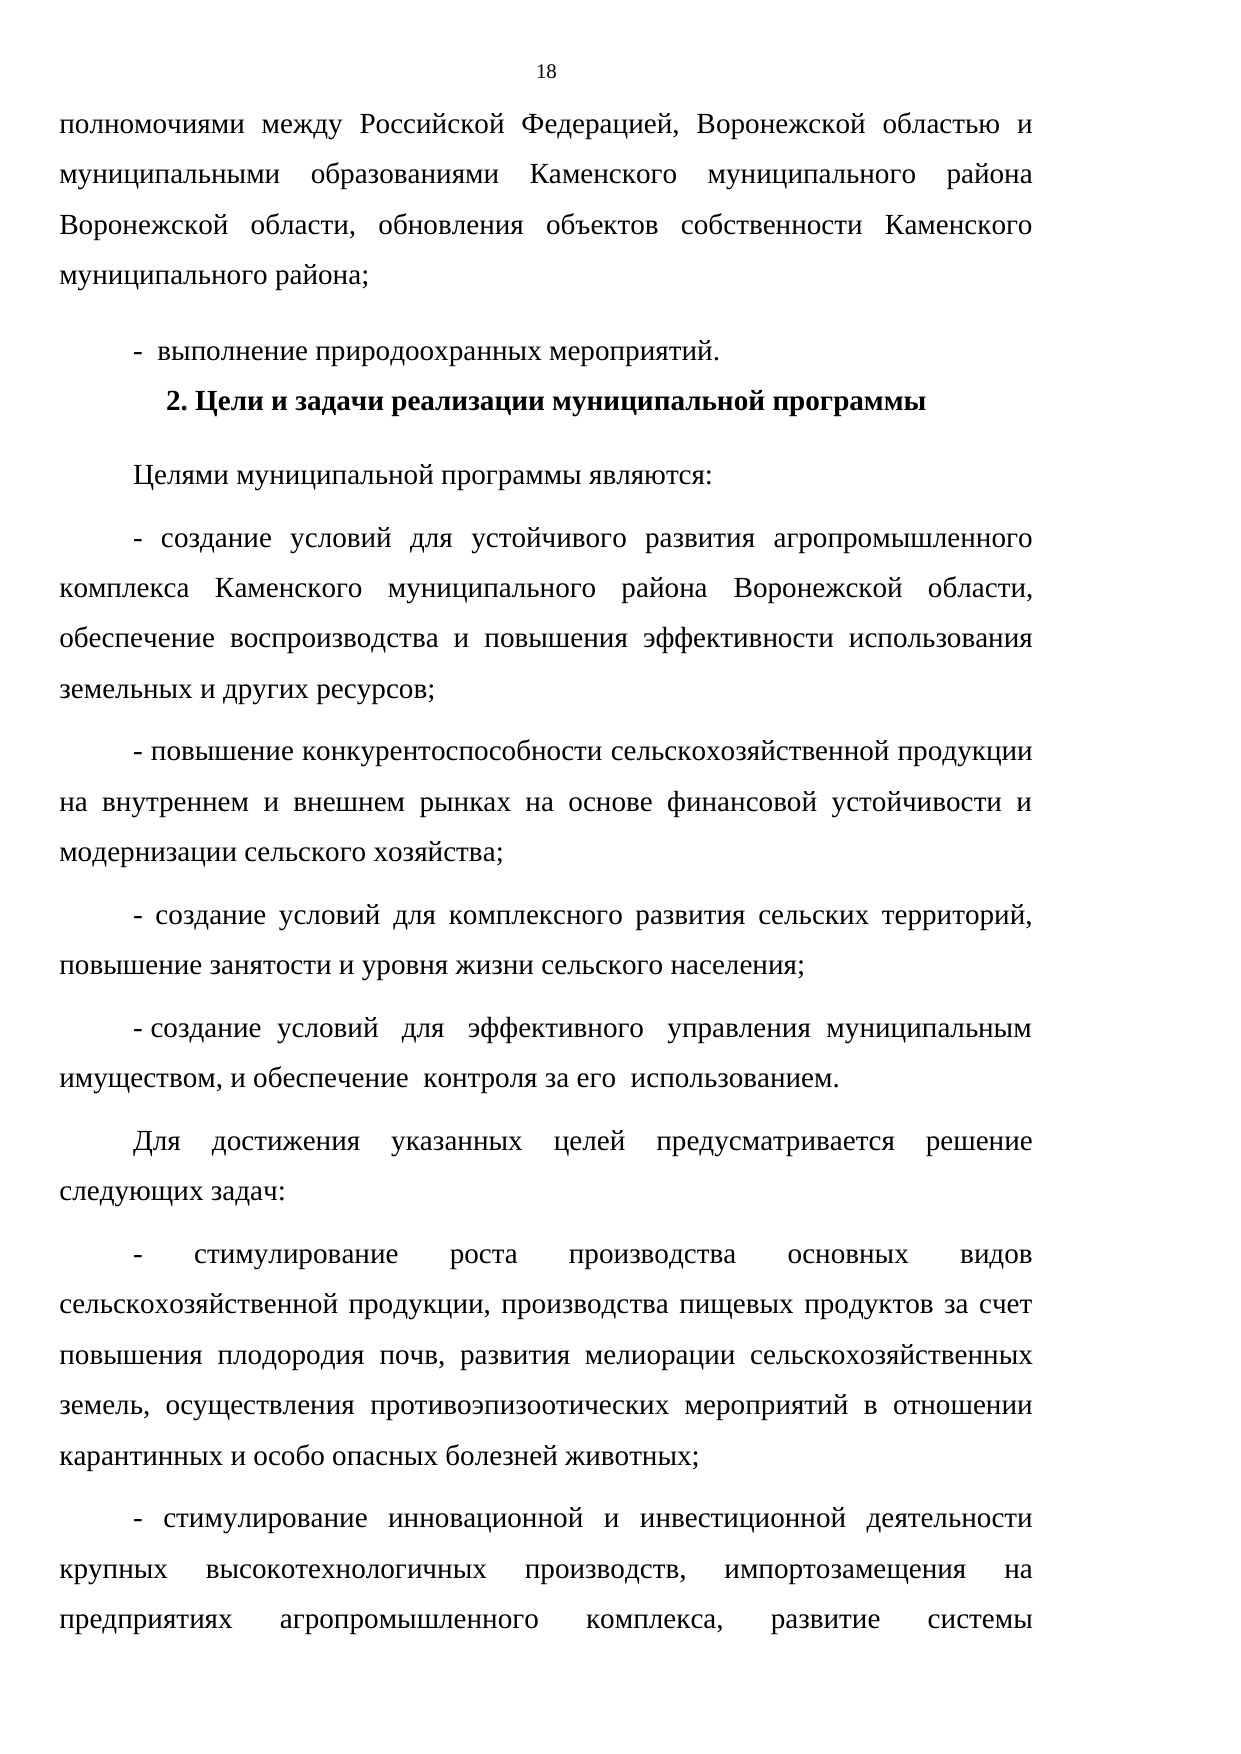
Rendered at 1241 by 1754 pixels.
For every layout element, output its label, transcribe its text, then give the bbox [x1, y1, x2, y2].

text Целями муниципальной программы являются: [59, 457, 1033, 491]
text - создание условий для эффективного управления муниципальным имуществом, и обеспечение контроля за его использованием. [59, 1010, 1033, 1094]
text - повышение конкурентоспособности сельскохозяйственной продукции на внутреннем и внешнем рынках на основе финансовой устойчивости и модернизации сельского хозяйства; [59, 733, 1033, 868]
title 2. Цели и задачи реализации муниципальной программы [59, 383, 1033, 416]
text - выполнение природоохранных мероприятий. [59, 333, 1033, 366]
text Для достижения указанных целей предусматривается решение следующих задач: [59, 1123, 1033, 1207]
text - создание условий для комплексного развития сельских территорий, повышение занятости и уровня жизни сельского населения; [59, 897, 1033, 981]
text - стимулирование роста производства основных видов сельскохозяйственной продукции, производства пищевых продуктов за счет повышения плодородия почв, развития мелиорации сельскохозяйственных земель, осуществления противоэпизоотических мероприятий в отношении карантинных и особо опасных болезней животных; [59, 1236, 1033, 1471]
text - создание условий для устойчивого развития агропромышленного комплекса Каменского муниципального района Воронежской области, обеспечение воспроизводства и повышения эффективности использования земельных и других ресурсов; [59, 520, 1033, 704]
